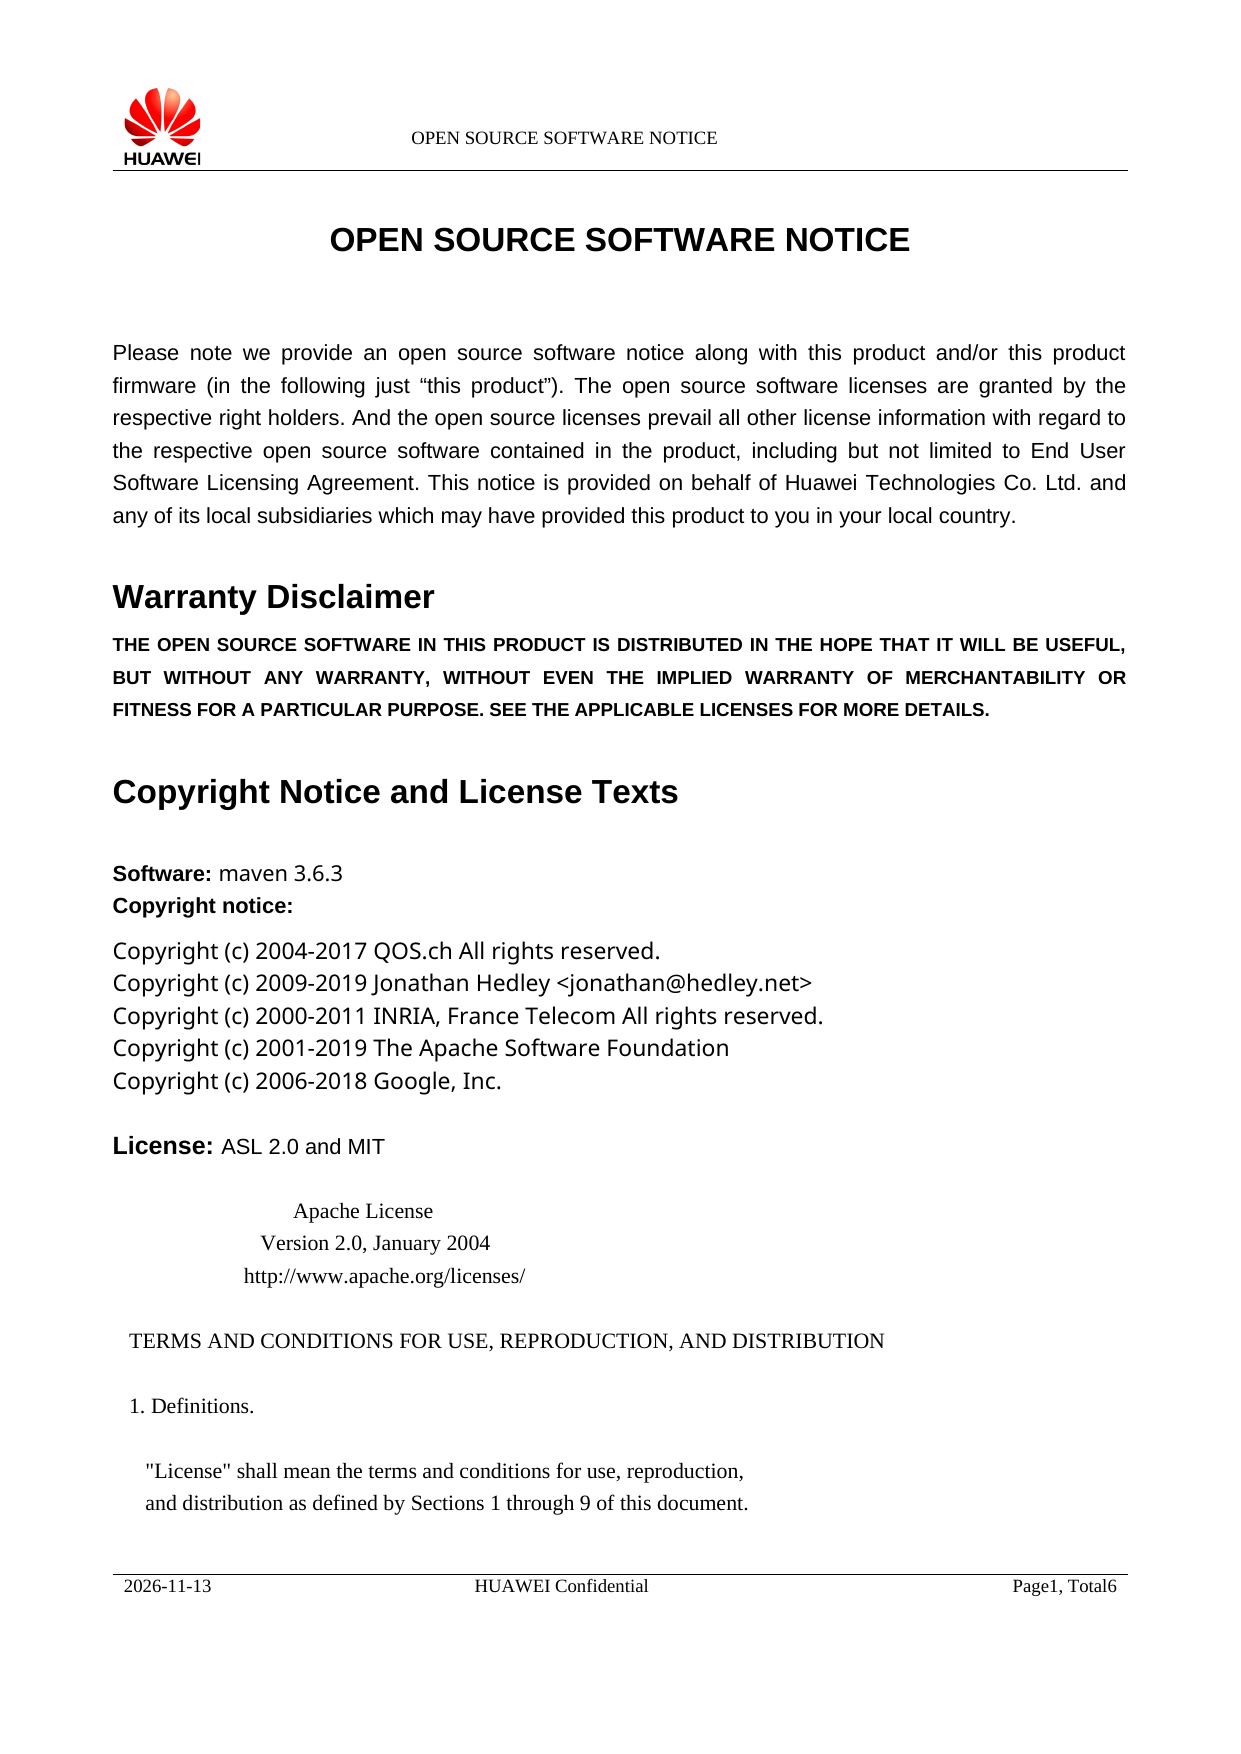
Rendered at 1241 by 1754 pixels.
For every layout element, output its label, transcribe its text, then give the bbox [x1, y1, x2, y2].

title Software: maven 3.6.3 [112, 856, 1128, 889]
text Copyright (c) 2004-2017 QOS.ch All rights reserved. Copyright (c) 2009-2019 Jonathan Hedley <jonathan@hedley.net> Copyright (c) 2000-2011 INRIA, France Telecom All rights reserved. Copyright (c) 2001-2019 The Apache Software Foundation Copyright (c) 2006-2018 Google, Inc. [112, 934, 1128, 1129]
text The open source software in this product is distributed in the hope that it will be useful, but WITHOUT ANY WARRANTY, without even the implied warranty of MERCHANTABILITY or FITNESS FOR A PARTICULAR PURPOSE. See the applicable licenses for more details. [112, 629, 1128, 726]
picture [124, 88, 201, 165]
text OPEN SOURCE SOFTWARE NOTICE [112, 206, 1128, 271]
text Copyright notice: [112, 889, 1128, 921]
text License: ASL 2.0 and MIT [112, 1129, 1128, 1161]
text Warranty Disclaimer [112, 564, 1128, 629]
text Please note we provide an open source software notice along with this product and/or this product firmware (in the following just “this product”). The open source software licenses are granted by the respective right holders. And the open source licenses prevail all other license information with regard to the respective open source software contained in the product, including but not limited to End User Software Licensing Agreement. This notice is provided on behalf of Huawei Technologies Co. Ltd. and any of its local subsidiaries which may have provided this product to you in your local country. [112, 336, 1128, 531]
text Copyright Notice and License Texts [112, 759, 1128, 824]
